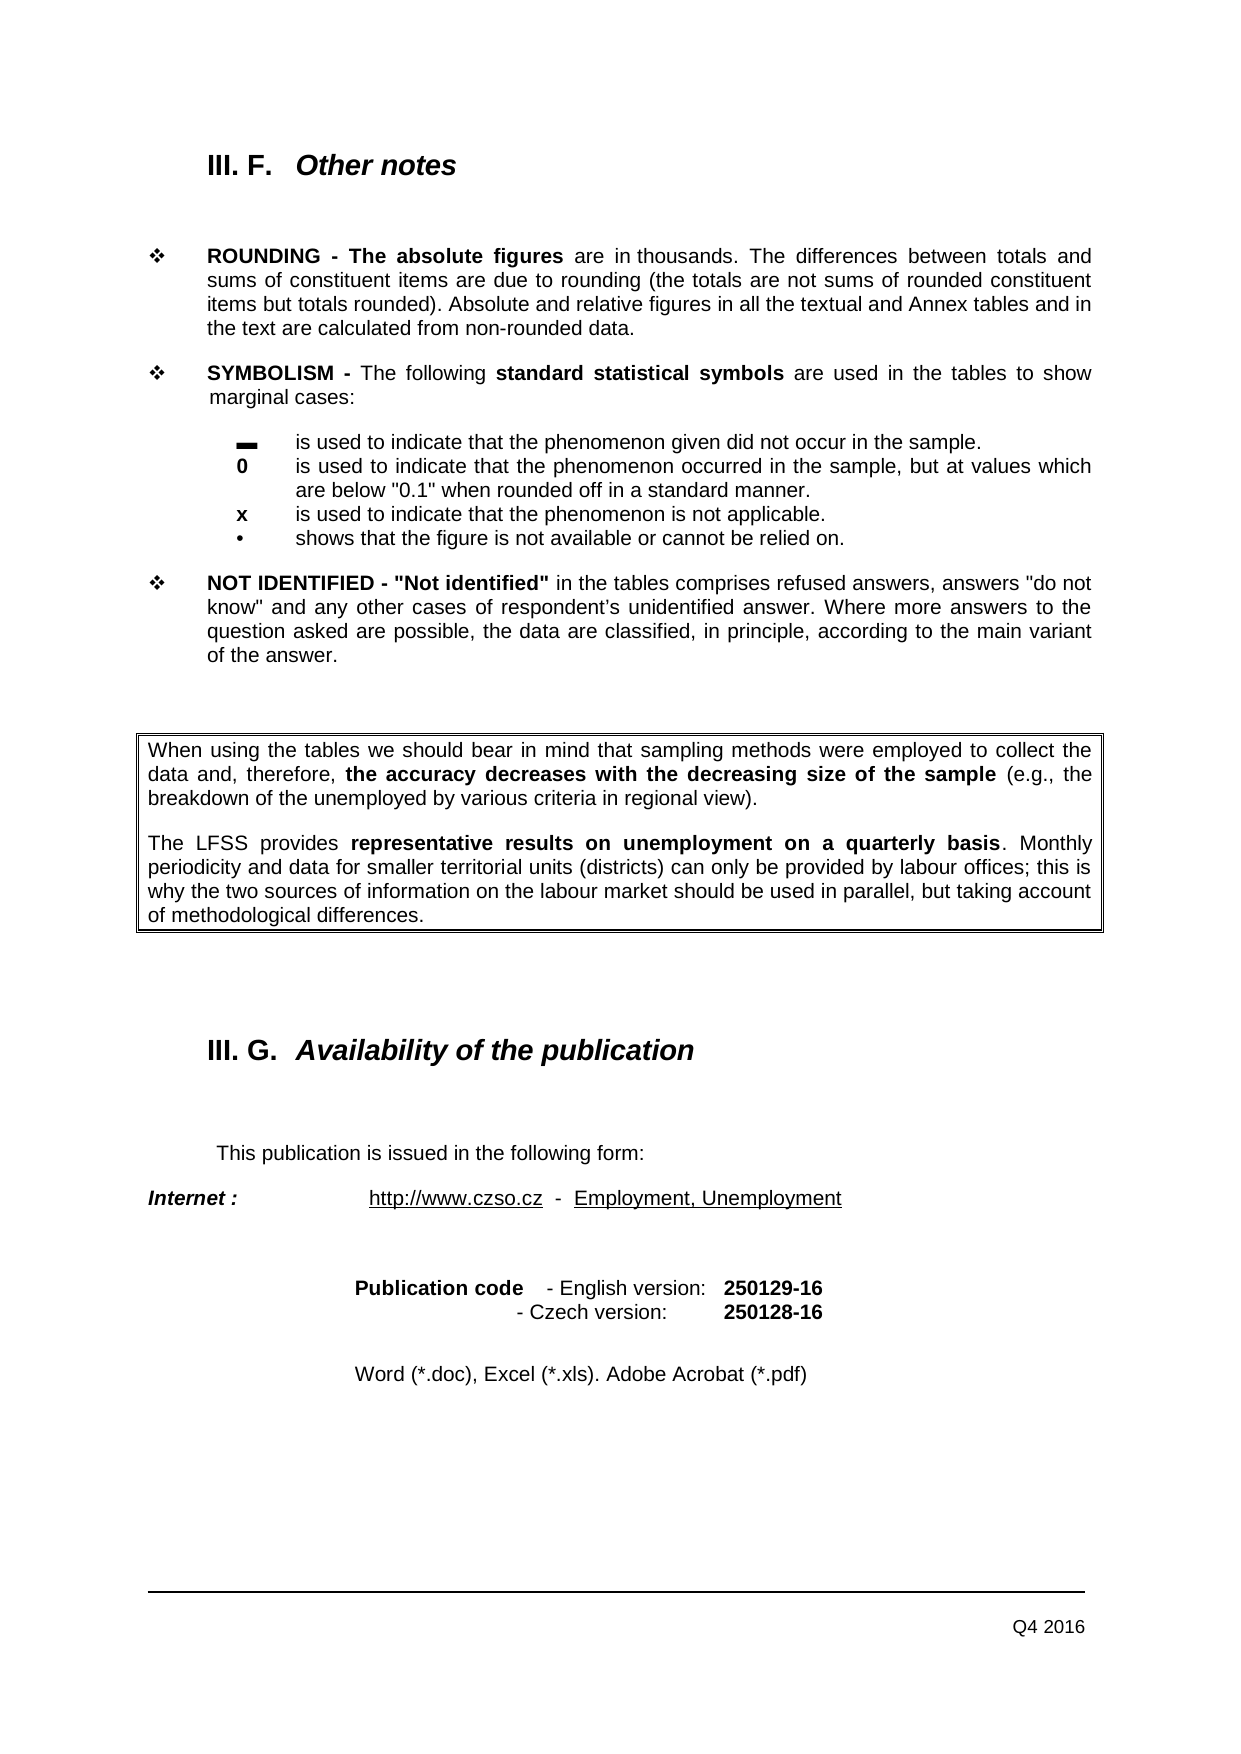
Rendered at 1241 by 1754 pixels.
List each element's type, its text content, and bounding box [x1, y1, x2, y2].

list Other notes [207, 148, 1092, 181]
list NOT IDENTIFIED - "Not identified" in the tables comprises refused answers, answers "do not know" and any other cases of respondent’s unidentified answer. Where more answers to the question asked are possible, the data are classified, in principle, according to the main variant of the answer. [148, 571, 1092, 667]
text This publication is issued in the following form: [148, 1141, 1092, 1165]
text • shows that the figure is not available or cannot be relied on. [236, 526, 1092, 550]
list SYMBOLISM - The following standard statistical symbols are used in the tables to show marginal cases: [148, 361, 1092, 409]
text The LFSS provides representative results on unemployment on a quarterly basis. Monthly periodicity and data for smaller territorial units (districts) can only be provided by labour offices; this is why the two sources of information on the labour market should be used in parallel, but taking account of methodological differences. [139, 826, 1101, 929]
text Publication code - English version: 250129-16 [148, 1276, 1092, 1300]
text When using the tables we should bear in mind that sampling methods were employed to collect the data and, therefore, the accuracy decreases with the decreasing size of the sample (e.g., the breakdown of the unemployed by various criteria in regional view). [139, 736, 1101, 810]
list ROUNDING - The absolute figures are in thousands. The differences between totals and sums of constituent items are due to rounding (the totals are not sums of rounded constituent items but totals rounded). Absolute and relative figures in all the textual and Annex tables and in the text are calculated from non-rounded data. [148, 244, 1092, 340]
text x is used to indicate that the phenomenon is not applicable. [236, 502, 1092, 526]
text - Czech version: 250128-16 [148, 1300, 1092, 1324]
text Internet : http://www.czso.cz - Employment, Unemployment [148, 1186, 1092, 1210]
text Word (*.doc), Excel (*.xls). Adobe Acrobat (*.pdf) [148, 1361, 1092, 1386]
text 0 is used to indicate that the phenomenon occurred in the sample, but at values which are below "0.1" when rounded off in a standard manner. [236, 454, 1092, 502]
list Availability of the publication [207, 1033, 1092, 1066]
text ▬ is used to indicate that the phenomenon given did not occur in the sample. [236, 430, 1092, 454]
